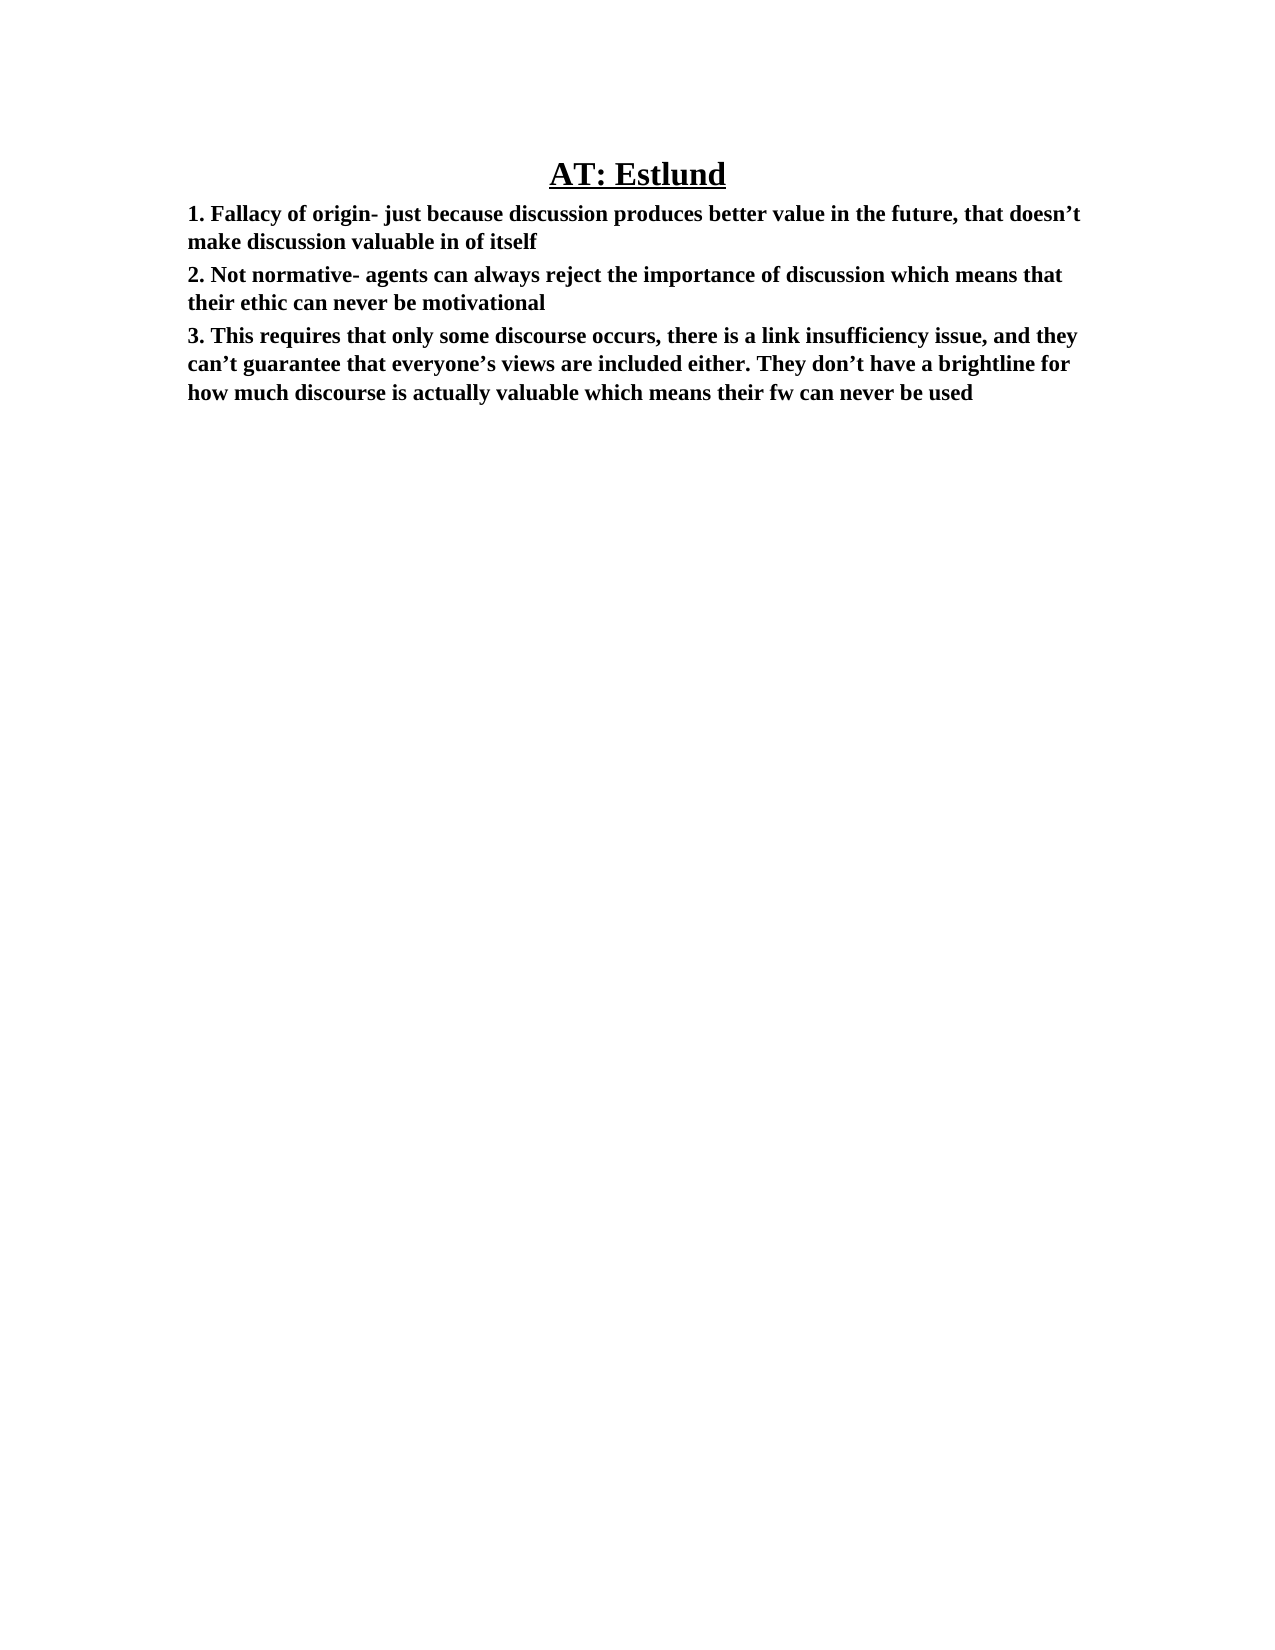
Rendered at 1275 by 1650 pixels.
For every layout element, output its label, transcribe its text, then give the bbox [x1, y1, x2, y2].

subtitle AT: Estlund [187, 154, 1087, 192]
subtitle 3. This requires that only some discourse occurs, there is a link insufficiency issue, and they can’t guarantee that everyone’s views are included either. They don’t have a brightline for how much discourse is actually valuable which means their fw can never be used [187, 322, 1087, 405]
subtitle 2. Not normative- agents can always reject the importance of discussion which means that their ethic can never be motivational [187, 261, 1087, 316]
subtitle 1. Fallacy of origin- just because discussion produces better value in the future, that doesn’t make discussion valuable in of itself [187, 200, 1087, 254]
